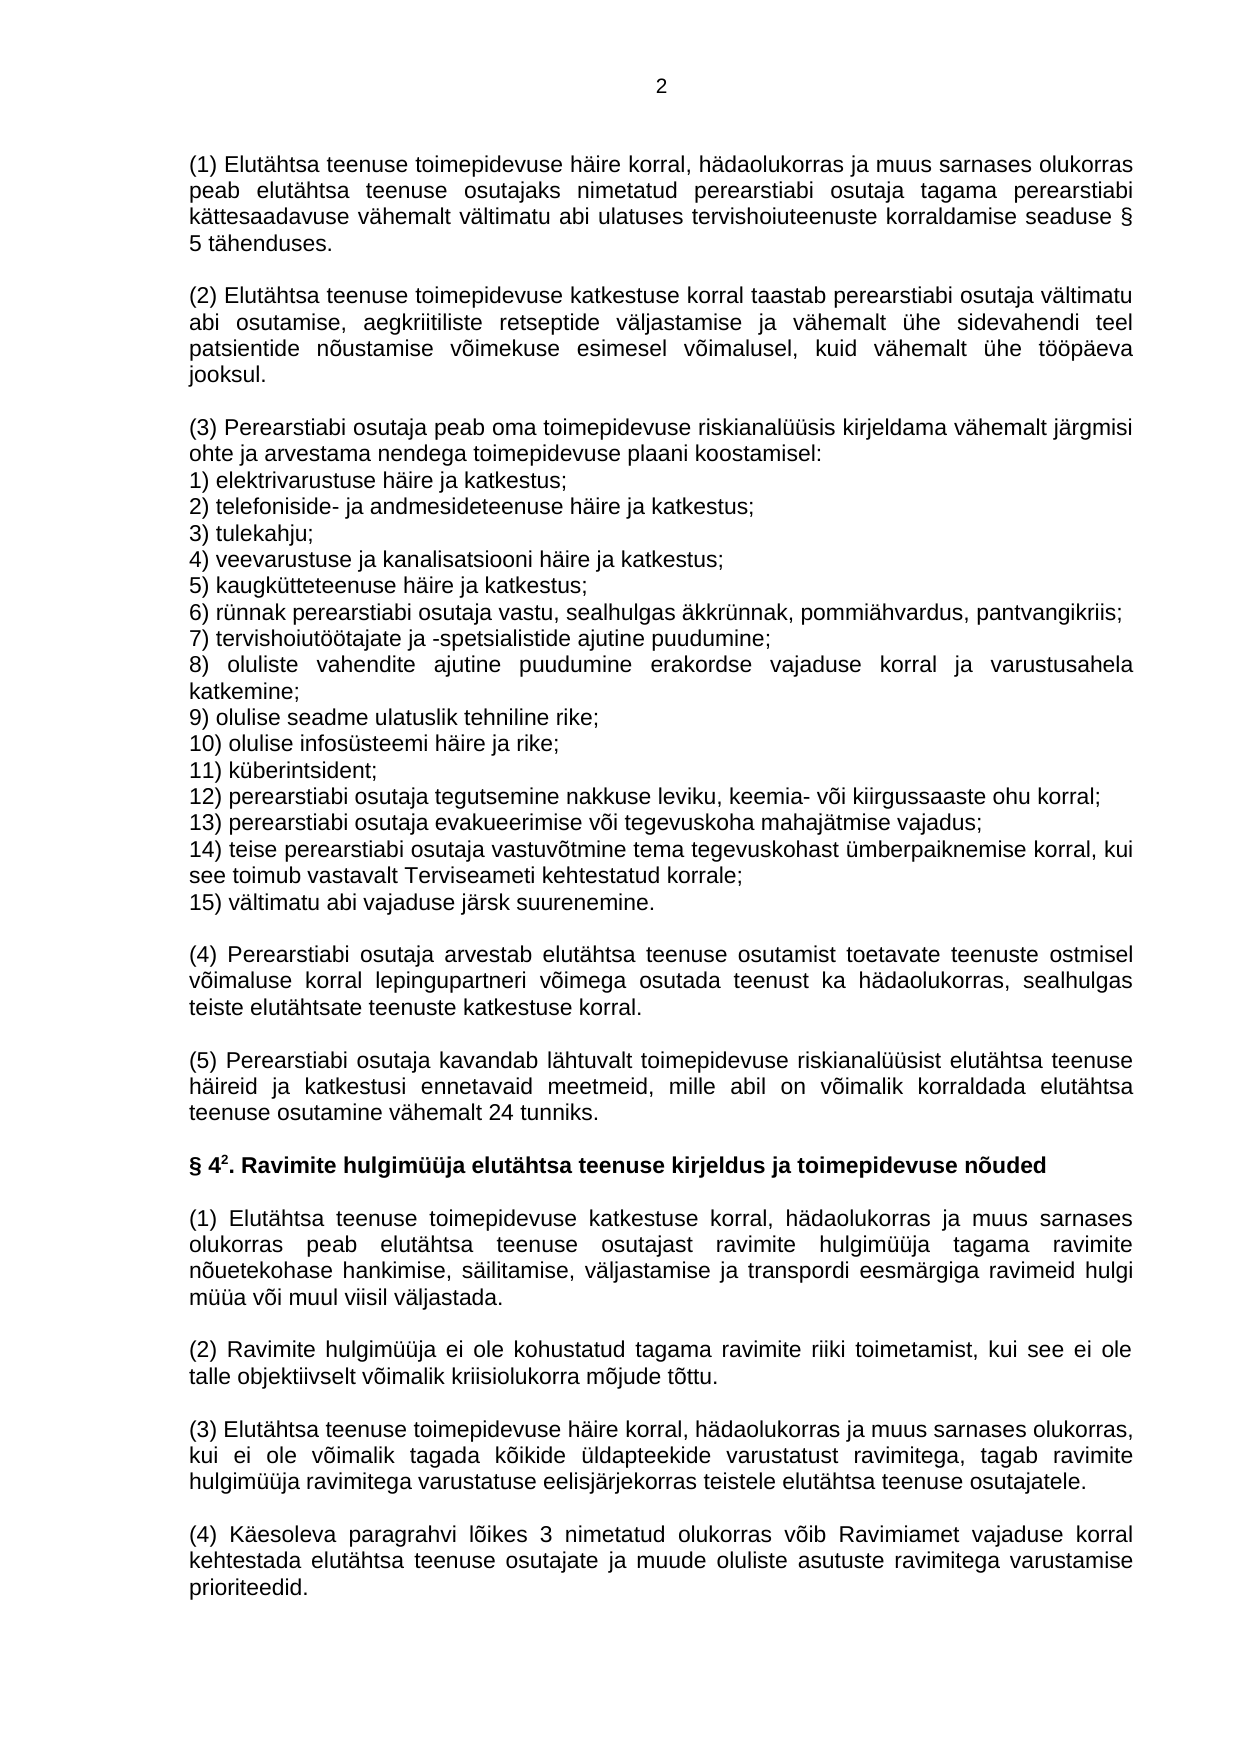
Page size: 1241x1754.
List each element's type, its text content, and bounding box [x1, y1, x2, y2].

text 6) rünnak perearstiabi osutaja vastu, sealhulgas äkkrünnak, pommiähvardus, pantvangikriis; [189, 598, 1134, 625]
text 3) tulekahju; [189, 519, 1134, 546]
text (1) Elutähtsa teenuse toimepidevuse katkestuse korral, hädaolukorras ja muus sarnases olukorras peab elutähtsa teenuse osutajast ravimite hulgimüüja tagama ravimite nõuetekohase hankimise, säilitamise, väljastamise ja transpordi eesmärgiga ravimeid hulgi müüa või muul viisil väljastada. [189, 1205, 1134, 1310]
text (4) Perearstiabi osutaja arvestab elutähtsa teenuse osutamist toetavate teenuste ostmisel võimaluse korral lepingupartneri võimega osutada teenust ka hädaolukorras, sealhulgas teiste elutähtsate teenuste katkestuse korral. [189, 941, 1134, 1020]
text 9) olulise seadme ulatuslik tehniline rike; [189, 704, 1134, 730]
text 15) vältimatu abi vajaduse järsk suurenemine. [189, 888, 1134, 915]
text (5) Perearstiabi osutaja kavandab lähtuvalt toimepidevuse riskianalüüsist elutähtsa teenuse häireid ja katkestusi ennetavaid meetmeid, mille abil on võimalik korraldada elutähtsa teenuse osutamine vähemalt 24 tunniks. [189, 1047, 1134, 1126]
text 5) kaugkütteteenuse häire ja katkestus; [189, 572, 1134, 598]
text 10) olulise infosüsteemi häire ja rike; [189, 730, 1134, 757]
text (2) Elutähtsa teenuse toimepidevuse katkestuse korral taastab perearstiabi osutaja vältimatu abi osutamise, aegkriitiliste retseptide väljastamise ja vähemalt ühe sidevahendi teel patsientide nõustamise võimekuse esimesel võimalusel, kuid vähemalt ühe tööpäeva jooksul. [189, 282, 1134, 388]
text 13) perearstiabi osutaja evakueerimise või tegevuskoha mahajätmise vajadus; [189, 809, 1134, 836]
text 14) teise perearstiabi osutaja vastuvõtmine tema tegevuskohast ümberpaiknemise korral, kui see toimub vastavalt Terviseameti kehtestatud korrale; [189, 836, 1134, 888]
text 1) elektrivarustuse häire ja katkestus; [189, 467, 1134, 493]
text 8) oluliste vahendite ajutine puudumine erakordse vajaduse korral ja varustusahela katkemine; [189, 651, 1134, 704]
text (3) Perearstiabi osutaja peab oma toimepidevuse riskianalüüsis kirjeldama vähemalt järgmisi ohte ja arvestama nendega toimepidevuse plaani koostamisel: [189, 414, 1134, 467]
text 7) tervishoiutöötajate ja -spetsialistide ajutine puudumine; [189, 625, 1134, 651]
text 4) veevarustuse ja kanalisatsiooni häire ja katkestus; [189, 546, 1134, 572]
text 2) telefoniside- ja andmesideteenuse häire ja katkestus; [189, 493, 1134, 519]
text (2) Ravimite hulgimüüja ei ole kohustatud tagama ravimite riiki toimetamist, kui see ei ole talle objektiivselt võimalik kriisiolukorra mõjude tõttu. [189, 1336, 1134, 1389]
text 12) perearstiabi osutaja tegutsemine nakkuse leviku, keemia- või kiirgussaaste ohu korral; [189, 783, 1134, 809]
text (4) Käesoleva paragrahvi lõikes 3 nimetatud olukorras võib Ravimiamet vajaduse korral kehtestada elutähtsa teenuse osutajate ja muude oluliste asutuste ravimitega varustamise prioriteedid. [189, 1521, 1134, 1600]
text § 42. Ravimite hulgimüüja elutähtsa teenuse kirjeldus ja toimepidevuse nõuded [189, 1152, 1134, 1178]
text (1) Elutähtsa teenuse toimepidevuse häire korral, hädaolukorras ja muus sarnases olukorras peab elutähtsa teenuse osutajaks nimetatud perearstiabi osutaja tagama perearstiabi kättesaadavuse vähemalt vältimatu abi ulatuses tervishoiuteenuste korraldamise seaduse § 5 tähenduses. [189, 151, 1134, 256]
text (3) Elutähtsa teenuse toimepidevuse häire korral, hädaolukorras ja muus sarnases olukorras, kui ei ole võimalik tagada kõikide üldapteekide varustatust ravimitega, tagab ravimite hulgimüüja ravimitega varustatuse eelisjärjekorras teistele elutähtsa teenuse osutajatele. [189, 1416, 1134, 1494]
text 11) küberintsident; [189, 757, 1134, 783]
